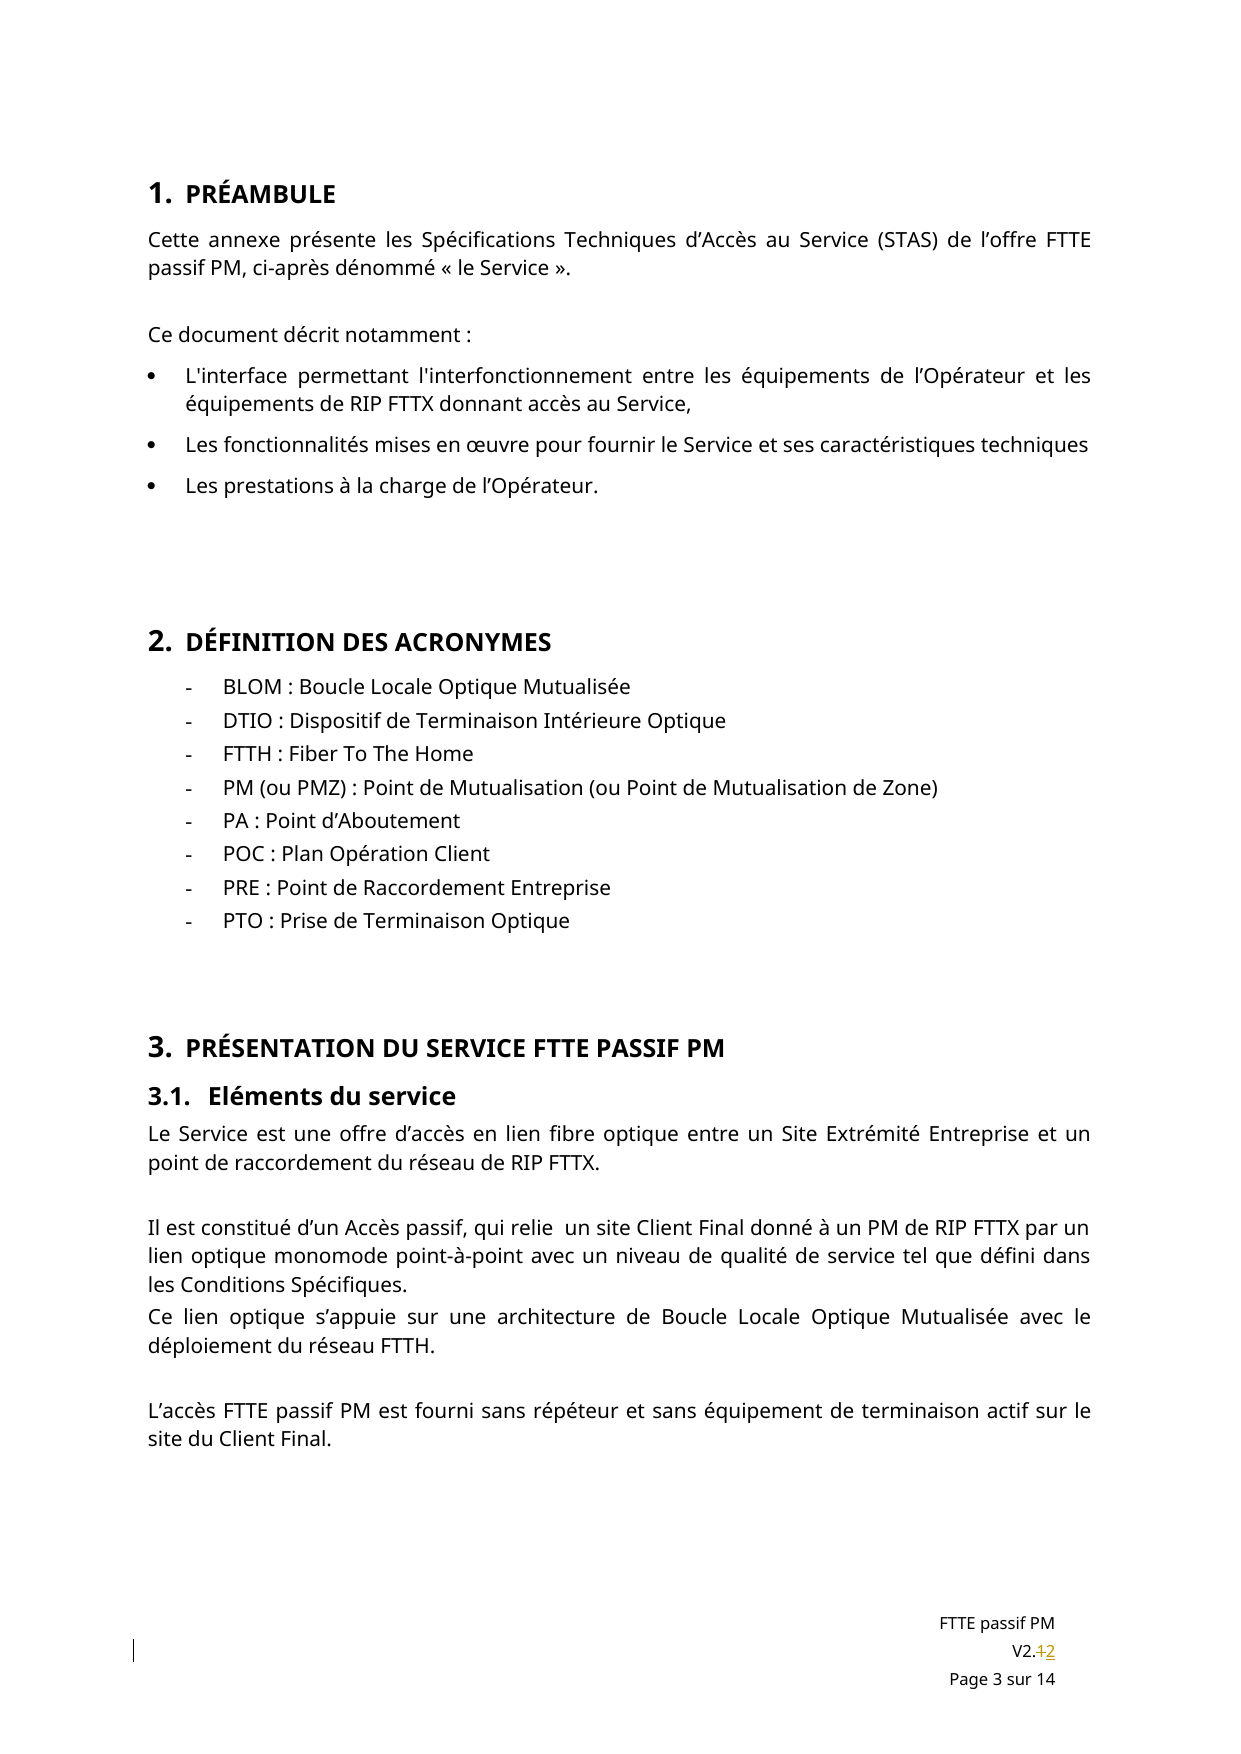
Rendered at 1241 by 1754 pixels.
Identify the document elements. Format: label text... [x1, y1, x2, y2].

text Ce lien optique s’appuie sur une architecture de Boucle Locale Optique Mutualisée avec le déploiement du réseau FTTH. [148, 1302, 1092, 1359]
subtitle Présentation du Service FTTE passif PM [148, 1027, 1092, 1066]
list PTO : Prise de Terminaison Optique [185, 906, 1092, 935]
text Les fonctionnalités mises en œuvre pour fournir le Service et ses caractéristiques techniques [148, 431, 1092, 459]
text Ce document décrit notamment : [148, 320, 1092, 349]
subtitle Eléments du service [148, 1079, 1092, 1113]
list PA : Point d’Aboutement [185, 806, 1092, 834]
text Cette annexe présente les Spécifications Techniques d’Accès au Service (STAS) de l’offre FTTE passif PM, ci-après dénommé « le Service ». [148, 225, 1092, 282]
text L’accès FTTE passif PM est fourni sans répéteur et sans équipement de terminaison actif sur le site du Client Final. [148, 1396, 1092, 1453]
text Les prestations à la charge de l’Opérateur. [148, 471, 1092, 500]
subtitle Préambule [148, 173, 1092, 212]
list DTIO : Dispositif de Terminaison Intérieure Optique [185, 706, 1092, 734]
text Il est constitué d’un Accès passif, qui relie un site Client Final donné à un PM de RIP FTTX par un lien optique monomode point-à-point avec un niveau de qualité de service tel que défini dans les Conditions Spécifiques. [148, 1213, 1092, 1298]
list FTTH : Fiber To The Home [185, 739, 1092, 768]
text L'interface permettant l'interfonctionnement entre les équipements de l’Opérateur et les équipements de RIP FTTX donnant accès au Service, [148, 361, 1092, 418]
list POC : Plan Opération Client [185, 839, 1092, 868]
list PRE : Point de Raccordement Entreprise [185, 873, 1092, 901]
list BLOM : Boucle Locale Optique Mutualisée [185, 672, 1092, 701]
text Le Service est une offre d’accès en lien fibre optique entre un Site Extrémité Entreprise et un point de raccordement du réseau de RIP FTTX. [148, 1119, 1092, 1176]
subtitle Définition des Acronymes [148, 620, 1092, 660]
list PM (ou PMZ) : Point de Mutualisation (ou Point de Mutualisation de Zone) [185, 773, 1092, 801]
